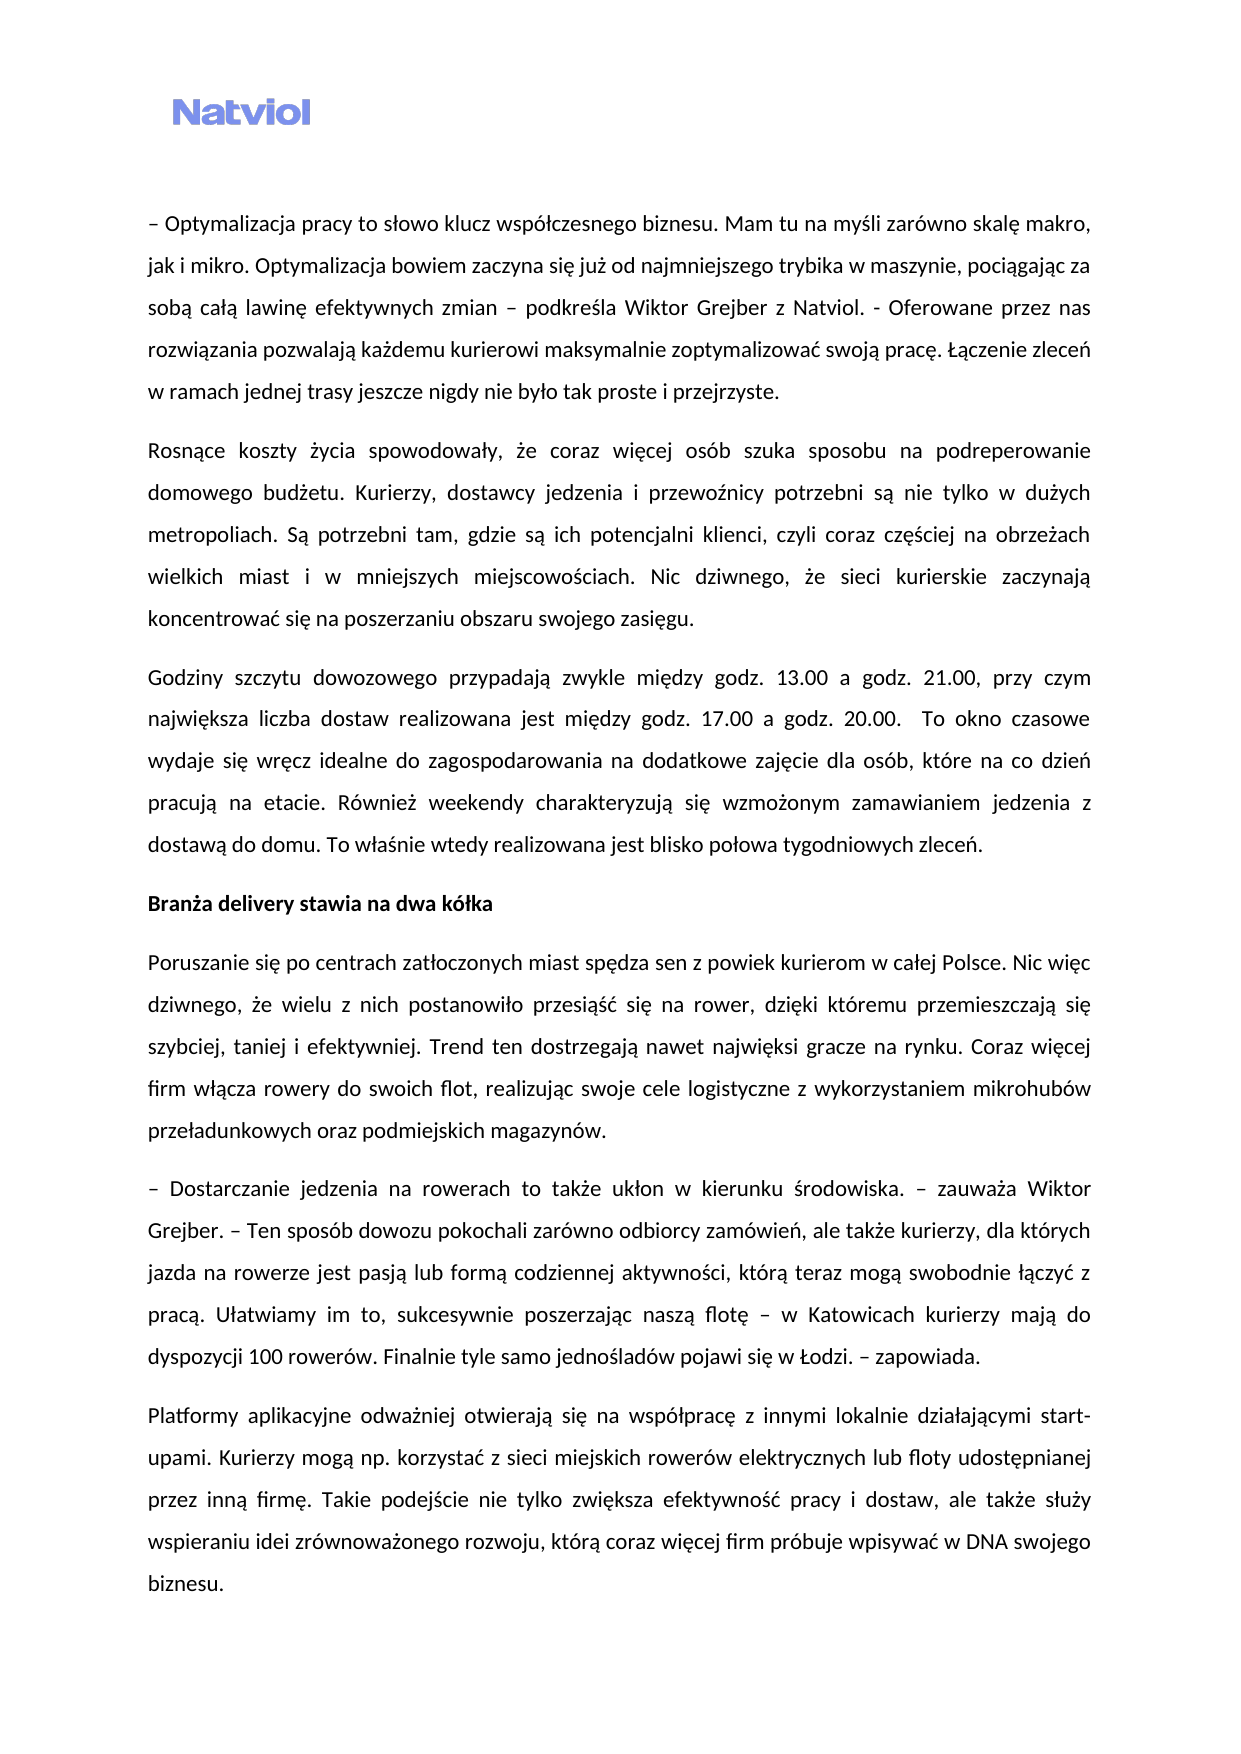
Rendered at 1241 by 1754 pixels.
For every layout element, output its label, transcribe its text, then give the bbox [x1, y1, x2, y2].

text Platformy aplikacyjne odważniej otwierają się na współpracę z innymi lokalnie działającymi start-upami. Kurierzy mogą np. korzystać z sieci miejskich rowerów elektrycznych lub floty udostępnianej przez inną firmę. Takie podejście nie tylko zwiększa efektywność pracy i dostaw, ale także służy wspieraniu idei zrównoważonego rozwoju, którą coraz więcej firm próbuje wpisywać w DNA swojego biznesu. [148, 1401, 1093, 1597]
text – Optymalizacja pracy to słowo klucz współczesnego biznesu. Mam tu na myśli zarówno skalę makro, jak i mikro. Optymalizacja bowiem zaczyna się już od najmniejszego trybika w maszynie, pociągając za sobą całą lawinę efektywnych zmian – podkreśla Wiktor Grejber z Natviol. - Oferowane przez nas rozwiązania pozwalają każdemu kurierowi maksymalnie zoptymalizować swoją pracę. Łączenie zleceń w ramach jednej trasy jeszcze nigdy nie było tak proste i przejrzyste. [148, 209, 1093, 405]
text Poruszanie się po centrach zatłoczonych miast spędza sen z powiek kurierom w całej Polsce. Nic więc dziwnego, że wielu z nich postanowiło przesiąść się na rower, dzięki któremu przemieszczają się szybciej, taniej i efektywniej. Trend ten dostrzegają nawet najwięksi gracze na rynku. Coraz więcej firm włącza rowery do swoich flot, realizując swoje cele logistyczne z wykorzystaniem mikrohubów przeładunkowych oraz podmiejskich magazynów. [148, 948, 1093, 1144]
picture [147, 73, 336, 151]
text Godziny szczytu dowozowego przypadają zwykle między godz. 13.00 a godz. 21.00, przy czym największa liczba dostaw realizowana jest między godz. 17.00 a godz. 20.00. To okno czasowe wydaje się wręcz idealne do zagospodarowania na dodatkowe zajęcie dla osób, które na co dzień pracują na etacie. Również weekendy charakteryzują się wzmożonym zamawianiem jedzenia z dostawą do domu. To właśnie wtedy realizowana jest blisko połowa tygodniowych zleceń. [148, 663, 1093, 858]
text Branża delivery stawia na dwa kółka [148, 889, 1093, 917]
text Rosnące koszty życia spowodowały, że coraz więcej osób szuka sposobu na podreperowanie domowego budżetu. Kurierzy, dostawcy jedzenia i przewoźnicy potrzebni są nie tylko w dużych metropoliach. Są potrzebni tam, gdzie są ich potencjalni klienci, czyli coraz częściej na obrzeżach wielkich miast i w mniejszych miejscowościach. Nic dziwnego, że sieci kurierskie zaczynają koncentrować się na poszerzaniu obszaru swojego zasięgu. [148, 436, 1093, 632]
text – Dostarczanie jedzenia na rowerach to także ukłon w kierunku środowiska. – zauważa Wiktor Grejber. – Ten sposób dowozu pokochali zarówno odbiorcy zamówień, ale także kurierzy, dla których jazda na rowerze jest pasją lub formą codziennej aktywności, którą teraz mogą swobodnie łączyć z pracą. Ułatwiamy im to, sukcesywnie poszerzając naszą flotę – w Katowicach kurierzy mają do dyspozycji 100 rowerów. Finalnie tyle samo jednośladów pojawi się w Łodzi. – zapowiada. [148, 1174, 1093, 1370]
